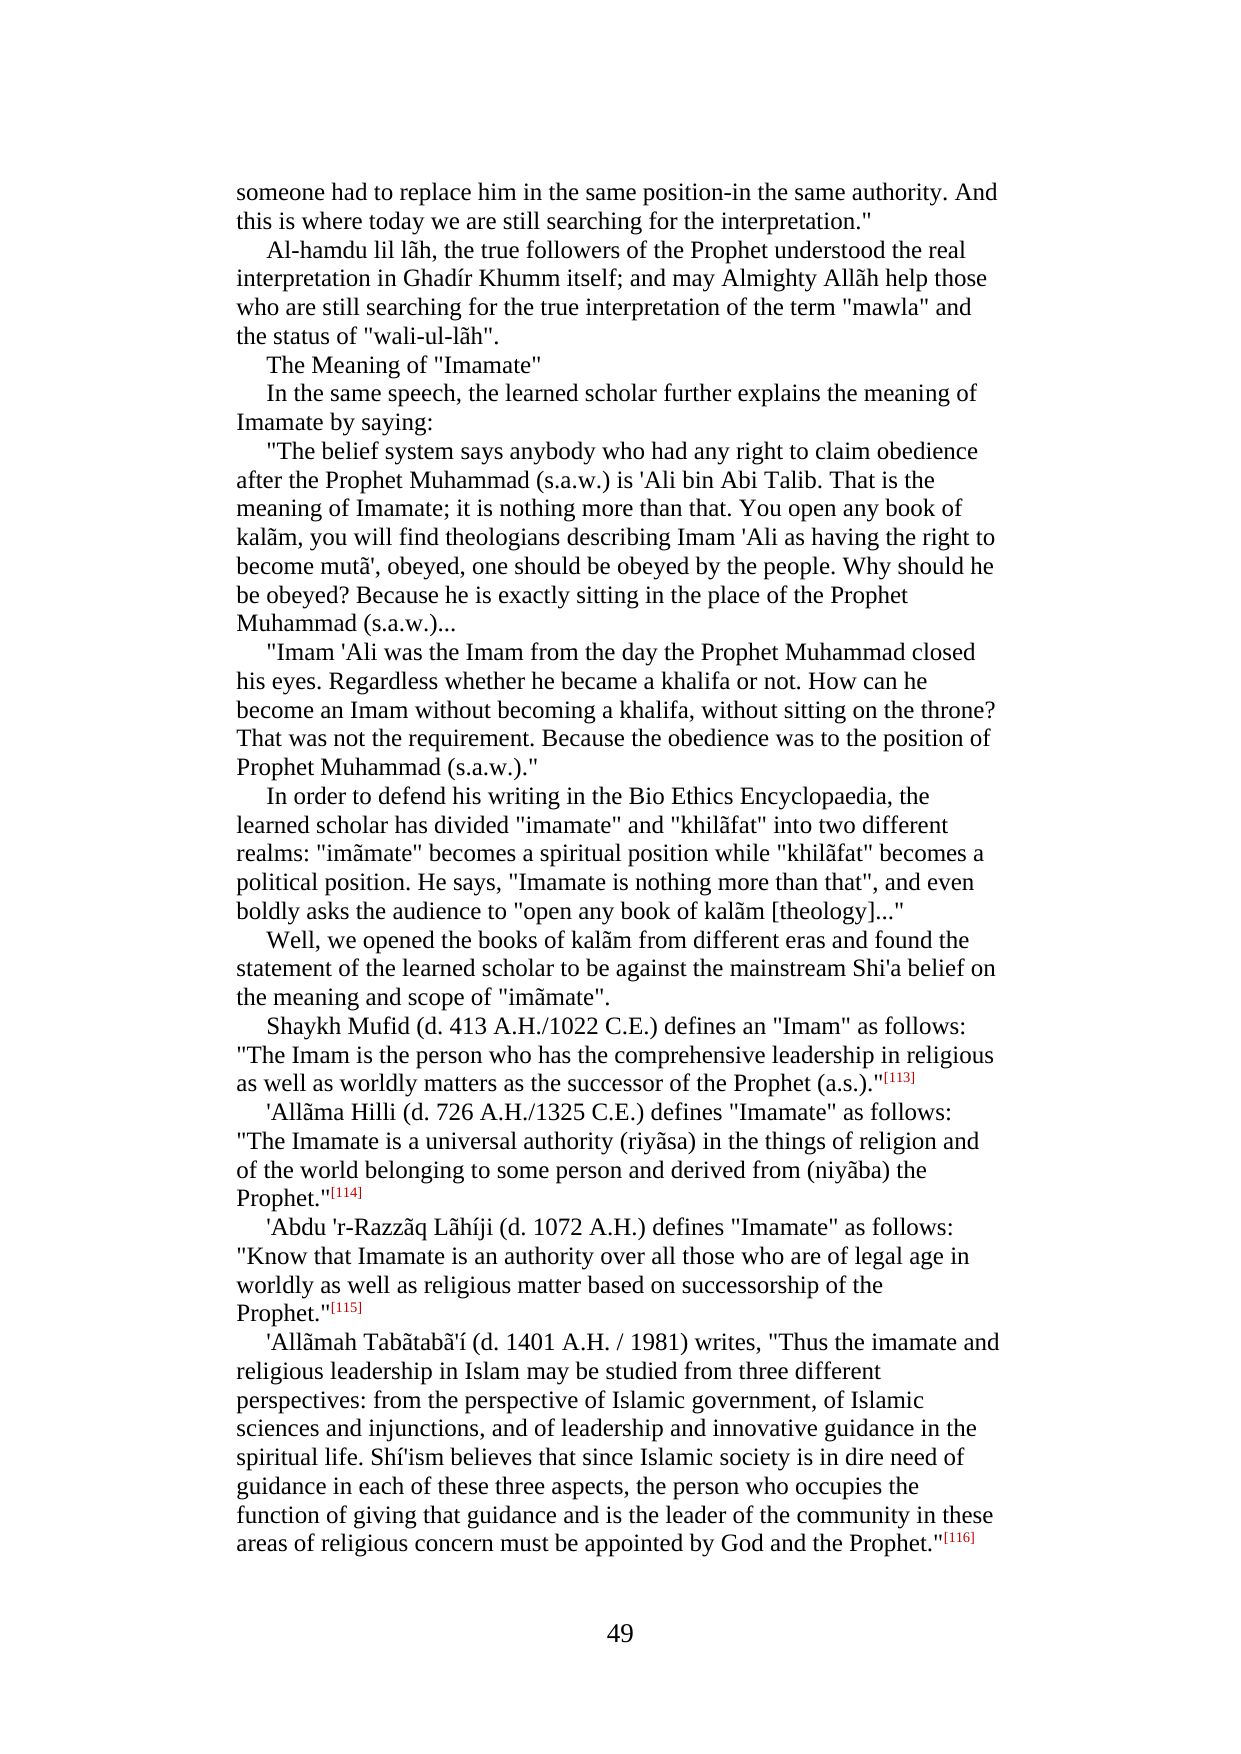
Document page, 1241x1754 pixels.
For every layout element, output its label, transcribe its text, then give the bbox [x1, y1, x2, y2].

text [236, 1327, 1004, 1557]
text Shaykh Mufid (d. 413 A.H./1022 C.E.) defines an "Imam" as follows: "The Imam is the person who has the comprehensive leadership in religious as well as worldly matters as the successor of the Prophet (a.s.)."[113] [236, 1011, 1004, 1097]
text In order to defend his writing in the Bio Ethics Encyclopaedia, the learned scholar has divided "imamate" and "khilãfat" into two different realms: "imãmate" becomes a spiritual position while "khilãfat" becomes a political position. He says, "Imamate is nothing more than that", and even boldly asks the audience to "open any book of kalãm [theology]..." [236, 781, 1004, 925]
text 'Abdu 'r-Razzãq Lãhíji (d. 1072 A.H.) defines "Imamate" as follows: "Know that Imamate is an authority over all those who are of legal age in worldly as well as religious matter based on successorship of the Prophet."[115] [236, 1212, 1004, 1327]
text "The belief system says anybody who had any right to claim obedience after the Prophet Muhammad (s.a.w.) is 'Ali bin Abi Talib. That is the meaning of Imamate; it is nothing more than that. You open any book of kalãm, you will find theologians describing Imam 'Ali as having the right to become mutã', obeyed, one should be obeyed by the people. Why should he be obeyed? Because he is exactly sitting in the place of the Prophet Muhammad (s.a.w.)... [236, 436, 1004, 637]
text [236, 177, 1004, 235]
text Well, we opened the books of kalãm from different eras and found the statement of the learned scholar to be against the mainstream Shi'a belief on the meaning and scope of "imãmate". [236, 925, 1004, 1011]
text Al-hamdu lil lãh, the true followers of the Prophet understood the real interpretation in Ghadír Khumm itself; and may Almighty Allãh help those who are still searching for the true interpretation of the term "mawla" and the status of "wali-ul-lãh". [236, 235, 1004, 350]
text 'Allãma Hilli (d. 726 A.H./1325 C.E.) defines "Imamate" as follows: "The Imamate is a universal authority (riyãsa) in the things of religion and of the world belonging to some person and derived from (niyãba) the Prophet."[114] [236, 1097, 1004, 1212]
text In the same speech, the learned scholar further explains the meaning of Imamate by saying: [236, 378, 1004, 436]
text The Meaning of "Imamate" [236, 350, 1004, 378]
text "Imam 'Ali was the Imam from the day the Prophet Muhammad closed his eyes. Regardless whether he became a khalifa or not. How can he become an Imam without becoming a khalifa, without sitting on the throne? That was not the requirement. Because the obedience was to the position of Prophet Muhammad (s.a.w.)." [236, 637, 1004, 781]
